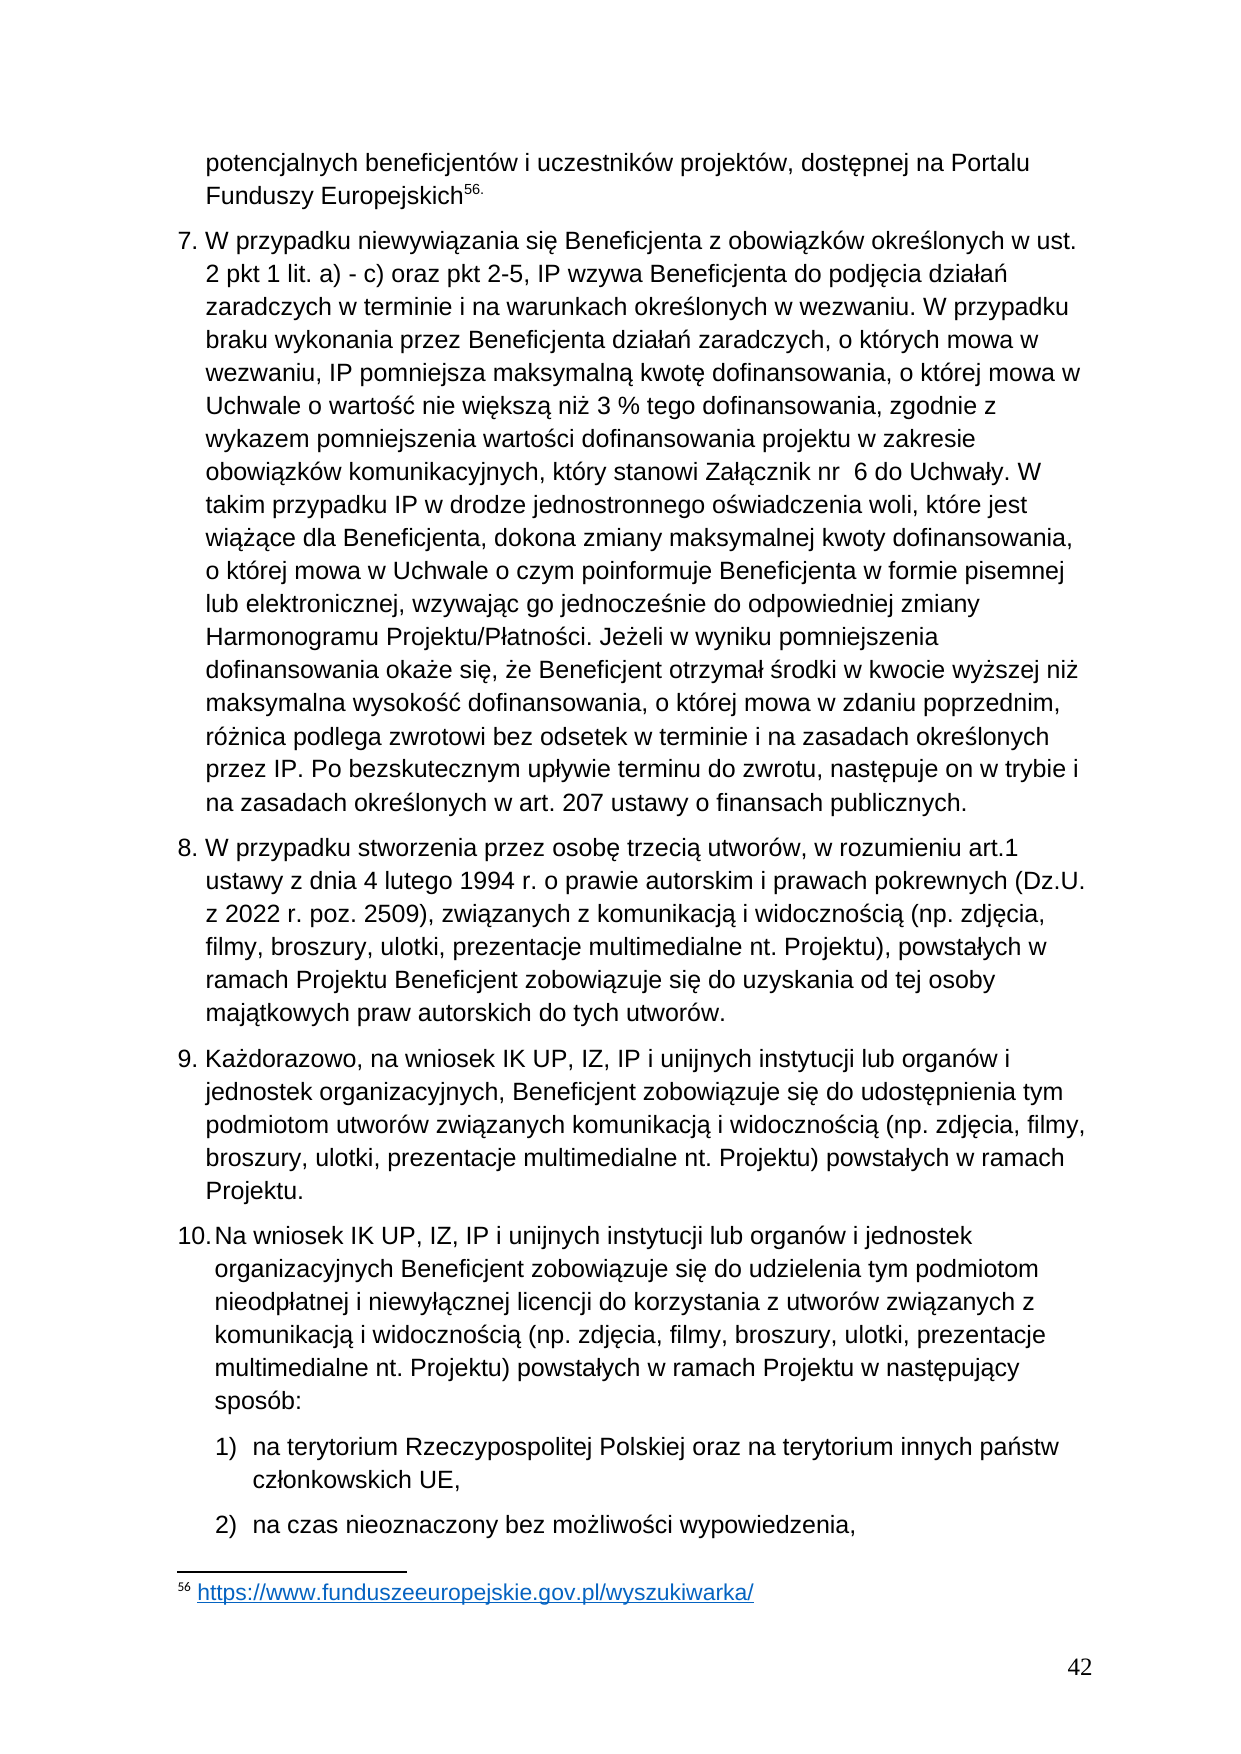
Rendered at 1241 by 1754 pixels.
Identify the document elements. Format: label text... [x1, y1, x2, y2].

text 8. W przypadku stworzenia przez osobę trzecią utworów, w rozumieniu art.1 ustawy z dnia 4 lutego 1994 r. o prawie autorskim i prawach pokrewnych (Dz.U. z 2022 r. poz. 2509), związanych z komunikacją i widocznością (np. zdjęcia, filmy, broszury, ulotki, prezentacje multimedialne nt. Projektu), powstałych w ramach Projektu Beneficjent zobowiązuje się do uzyskania od tej osoby majątkowych praw autorskich do tych utworów. [177, 833, 1093, 1027]
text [177, 148, 1093, 209]
list na czas nieoznaczony bez możliwości wypowiedzenia, [215, 1510, 1093, 1539]
text 7. W przypadku niewywiązania się Beneficjenta z obowiązków określonych w ust. 2 pkt 1 lit. a) - c) oraz pkt 2-5, IP wzywa Beneficjenta do podjęcia działań zaradczych w terminie i na warunkach określonych w wezwaniu. W przypadku braku wykonania przez Beneficjenta działań zaradczych, o których mowa w wezwaniu, IP pomniejsza maksymalną kwotę dofinansowania, o której mowa w Uchwale o wartość nie większą niż 3 % tego dofinansowania, zgodnie z wykazem pomniejszenia wartości dofinansowania projektu w zakresie obowiązków komunikacyjnych, który stanowi Załącznik nr 6 do Uchwały. W takim przypadku IP w drodze jednostronnego oświadczenia woli, które jest wiążące dla Beneficjenta, dokona zmiany maksymalnej kwoty dofinansowania, o której mowa w Uchwale o czym poinformuje Beneficjenta w formie pisemnej lub elektronicznej, wzywając go jednocześnie do odpowiedniej zmiany Harmonogramu Projektu/Płatności. Jeżeli w wyniku pomniejszenia dofinansowania okaże się, że Beneficjent otrzymał środki w kwocie wyższej niż maksymalna wysokość dofinansowania, o której mowa w zdaniu poprzednim, różnica podlega zwrotowi bez odsetek w terminie i na zasadach określonych przez IP. Po bezskutecznym upływie terminu do zwrotu, następuje on w trybie i na zasadach określonych w art. 207 ustawy o finansach publicznych. [177, 226, 1093, 816]
list na terytorium Rzeczypospolitej Polskiej oraz na terytorium innych państw członkowskich UE, [215, 1432, 1093, 1494]
list Na wniosek IK UP, IZ, IP i unijnych instytucji lub organów i jednostek organizacyjnych Beneficjent zobowiązuje się do udzielenia tym podmiotom nieodpłatnej i niewyłącznej licencji do korzystania z utworów związanych z komunikacją i widocznością (np. zdjęcia, filmy, broszury, ulotki, prezentacje multimedialne nt. Projektu) powstałych w ramach Projektu w następujący sposób: [177, 1221, 1093, 1415]
text 9. Każdorazowo, na wniosek IK UP, IZ, IP i unijnych instytucji lub organów i jednostek organizacyjnych, Beneficjent zobowiązuje się do udostępnienia tym podmiotom utworów związanych komunikacją i widocznością (np. zdjęcia, filmy, broszury, ulotki, prezentacje multimedialne nt. Projektu) powstałych w ramach Projektu. [177, 1044, 1093, 1204]
